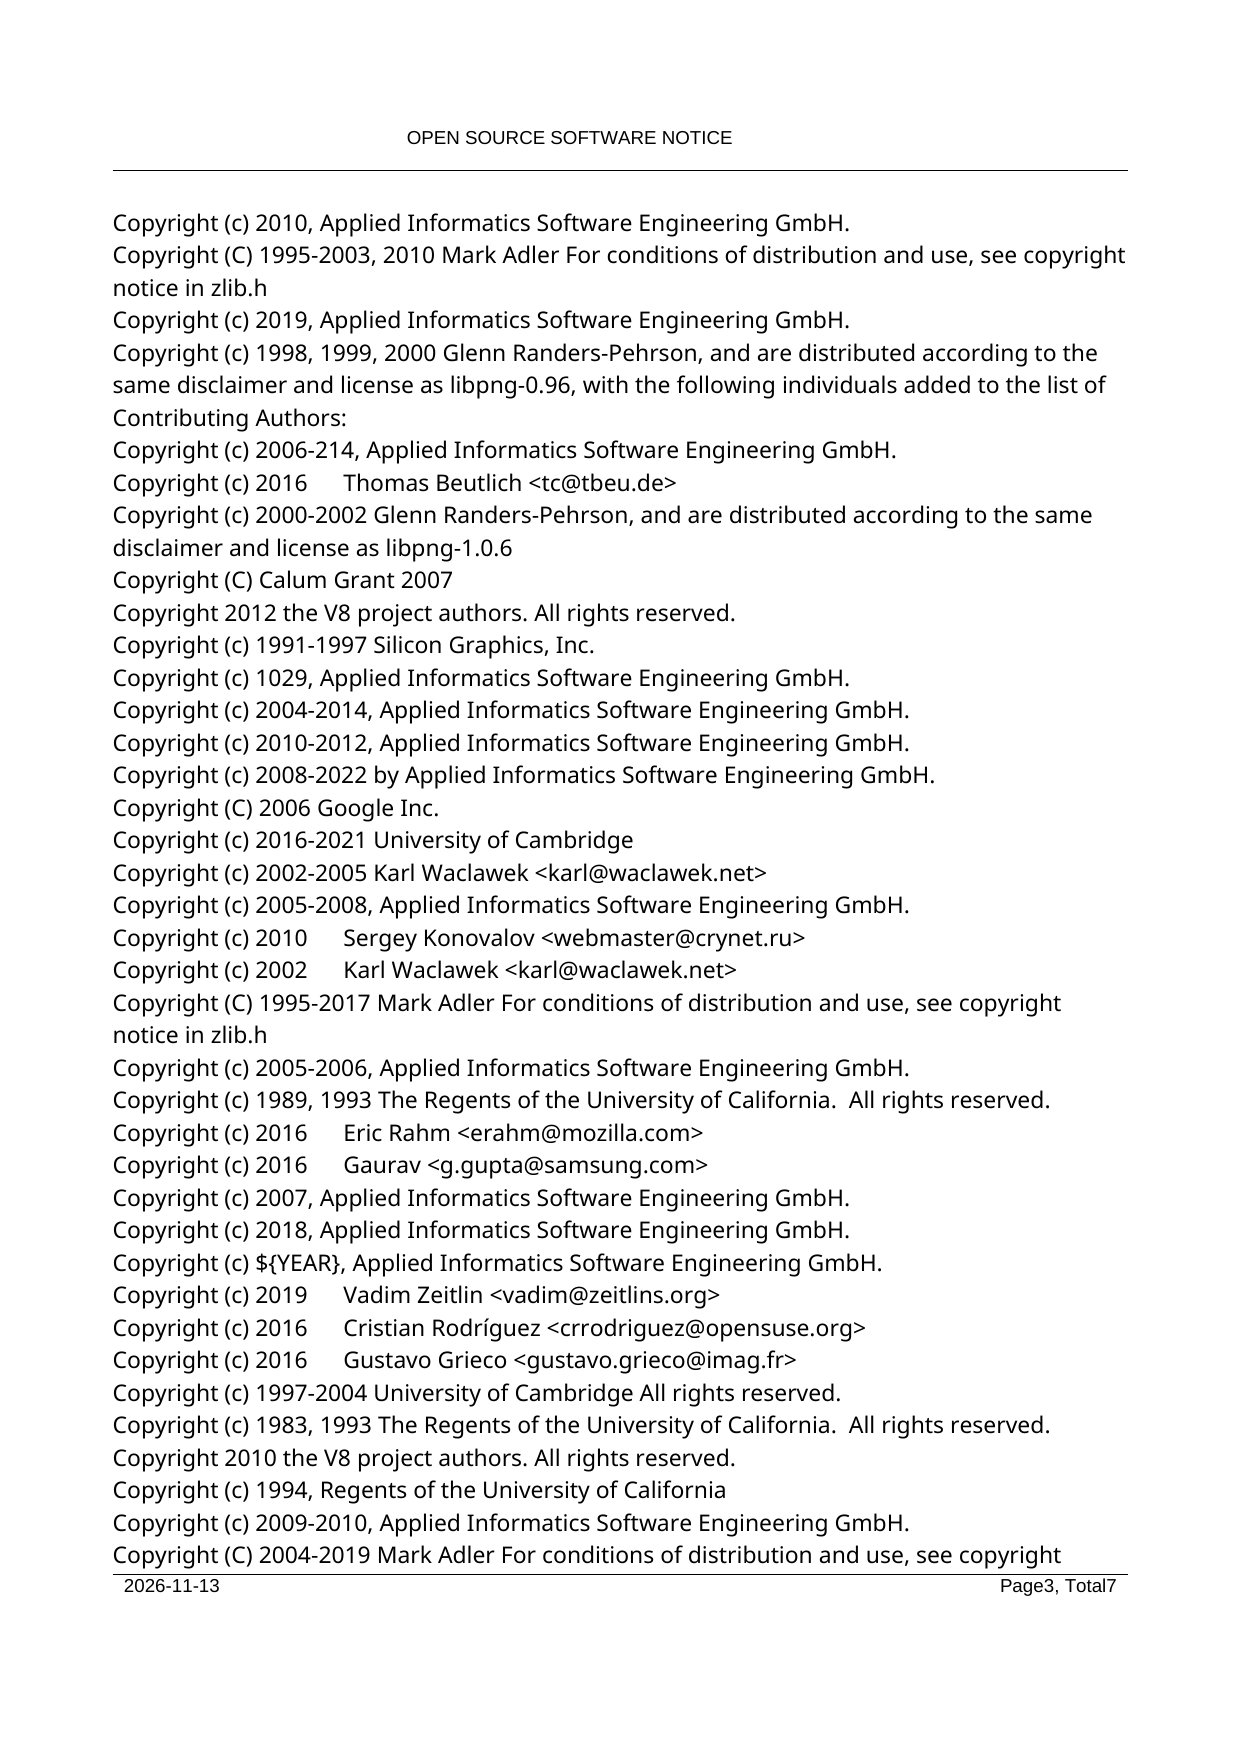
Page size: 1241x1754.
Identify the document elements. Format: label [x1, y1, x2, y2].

text [112, 206, 1128, 1571]
